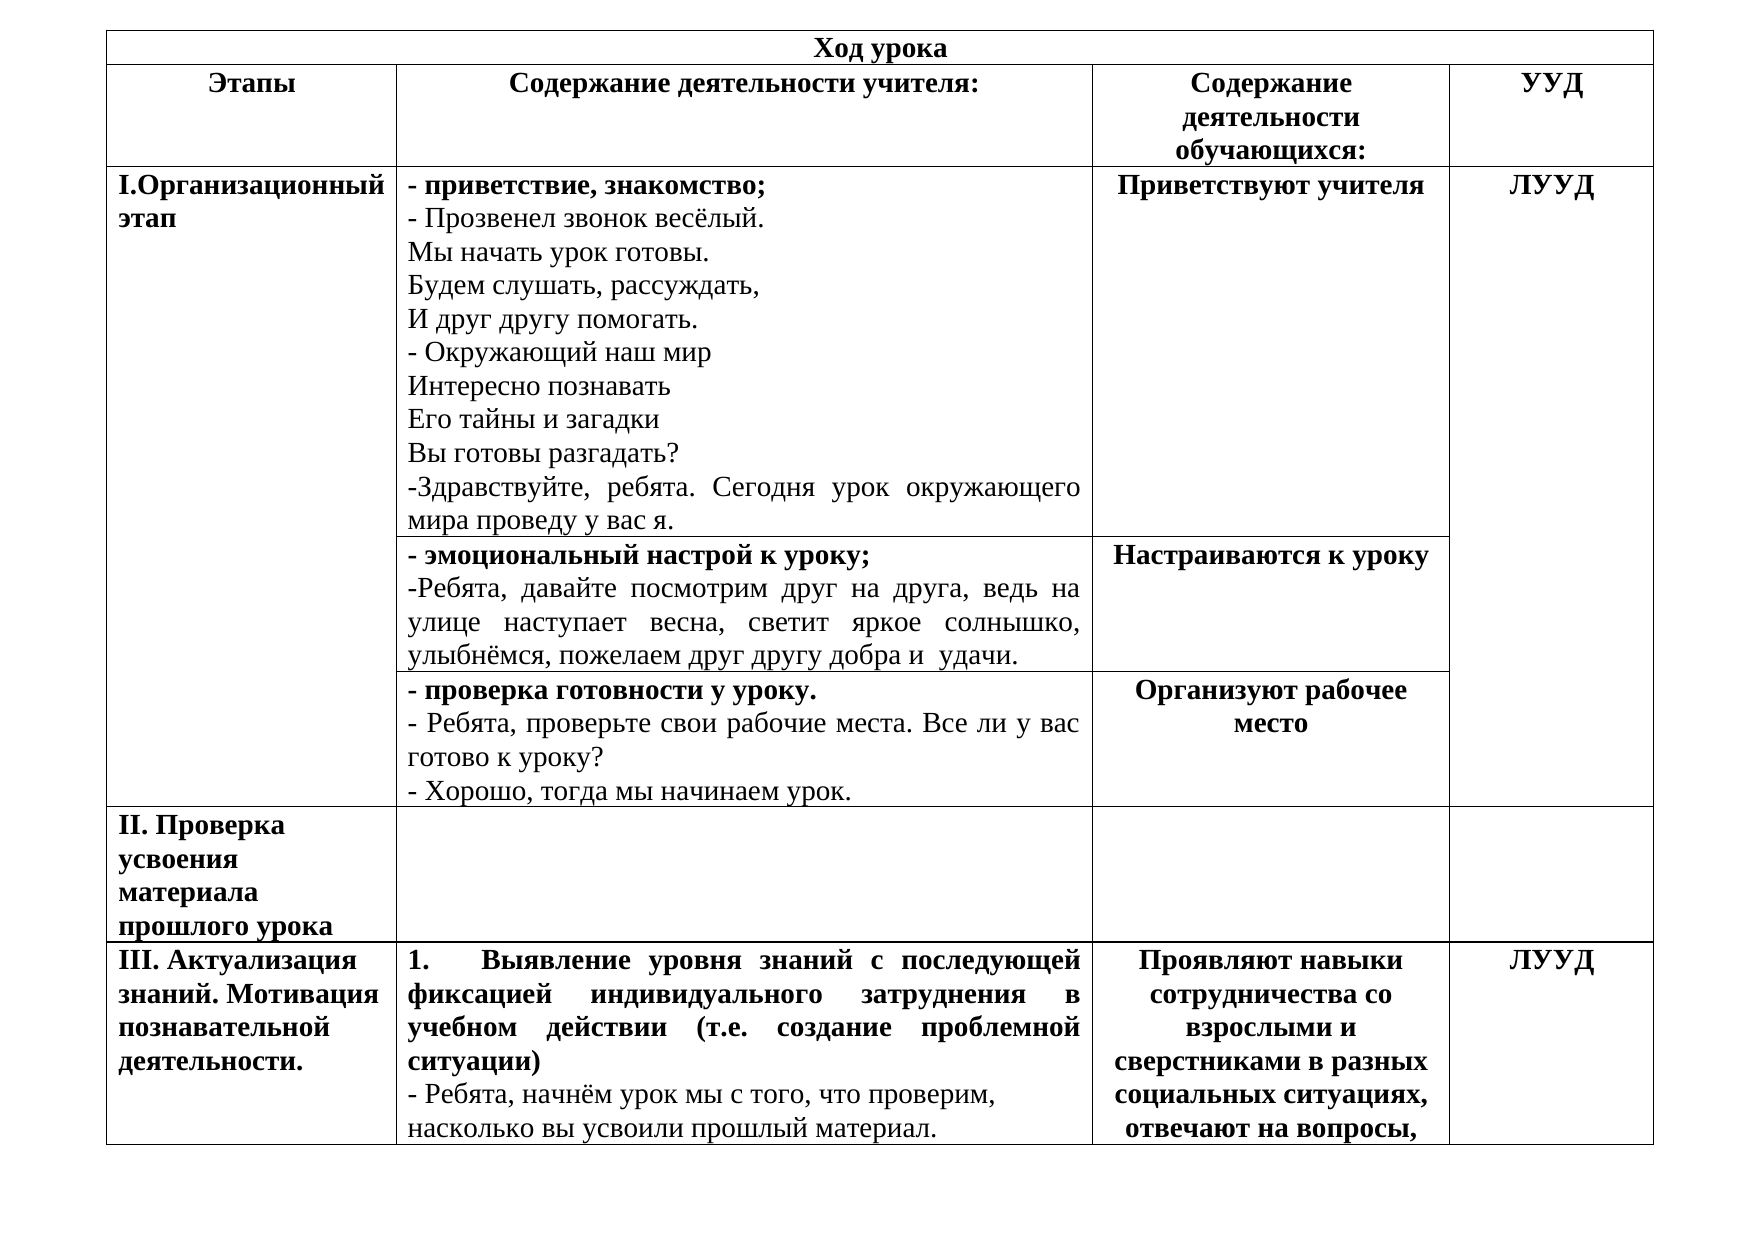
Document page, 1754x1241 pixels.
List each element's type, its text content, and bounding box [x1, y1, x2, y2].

table_cell Этапы [107, 65, 396, 166]
table_cell - эмоциональный настрой к уроку; -Ребята, давайте посмотрим друг на друга, ведь на улице наступает весна, светит яркое солнышко, улыбнёмся, пожелаем друг другу добра и удачи. [397, 537, 1092, 671]
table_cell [107, 943, 396, 1144]
table_cell Настраиваются к уроку [1093, 537, 1449, 671]
table_cell ЛУУД [1450, 943, 1653, 1144]
table_cell Содержание деятельности учителя: [397, 65, 1092, 166]
table_cell [397, 807, 1092, 941]
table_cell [1093, 943, 1449, 1144]
table_cell УУД [1450, 65, 1653, 166]
table_cell Приветствуют учителя [1093, 167, 1449, 536]
table_cell Ход урока [107, 31, 1653, 64]
table_cell II. Проверка усвоения материала прошлого урока [107, 807, 396, 941]
table_cell - приветствие, знакомство; - Прозвенел звонок весёлый. Мы начать урок готовы. Будем слушать, рассуждать, И друг другу помогать. - Окружающий наш мир Интересно познавать Его тайны и загадки Вы готовы разгадать? -Здравствуйте, ребята. Сегодня урок окружающего мира проведу у вас я. [397, 167, 1092, 536]
table_cell [1450, 807, 1653, 941]
table_cell Содержание деятельности обучающихся: [1093, 65, 1449, 166]
table_cell I.Организационный этап [107, 167, 396, 806]
table_cell - проверка готовности у уроку. - Ребята, проверьте свои рабочие места. Все ли у вас готово к уроку? - Хорошо, тогда мы начинаем урок. [397, 672, 1092, 806]
table_cell ЛУУД [1450, 167, 1653, 806]
table_cell [1093, 807, 1449, 941]
table_cell Организуют рабочее место [1093, 672, 1449, 806]
